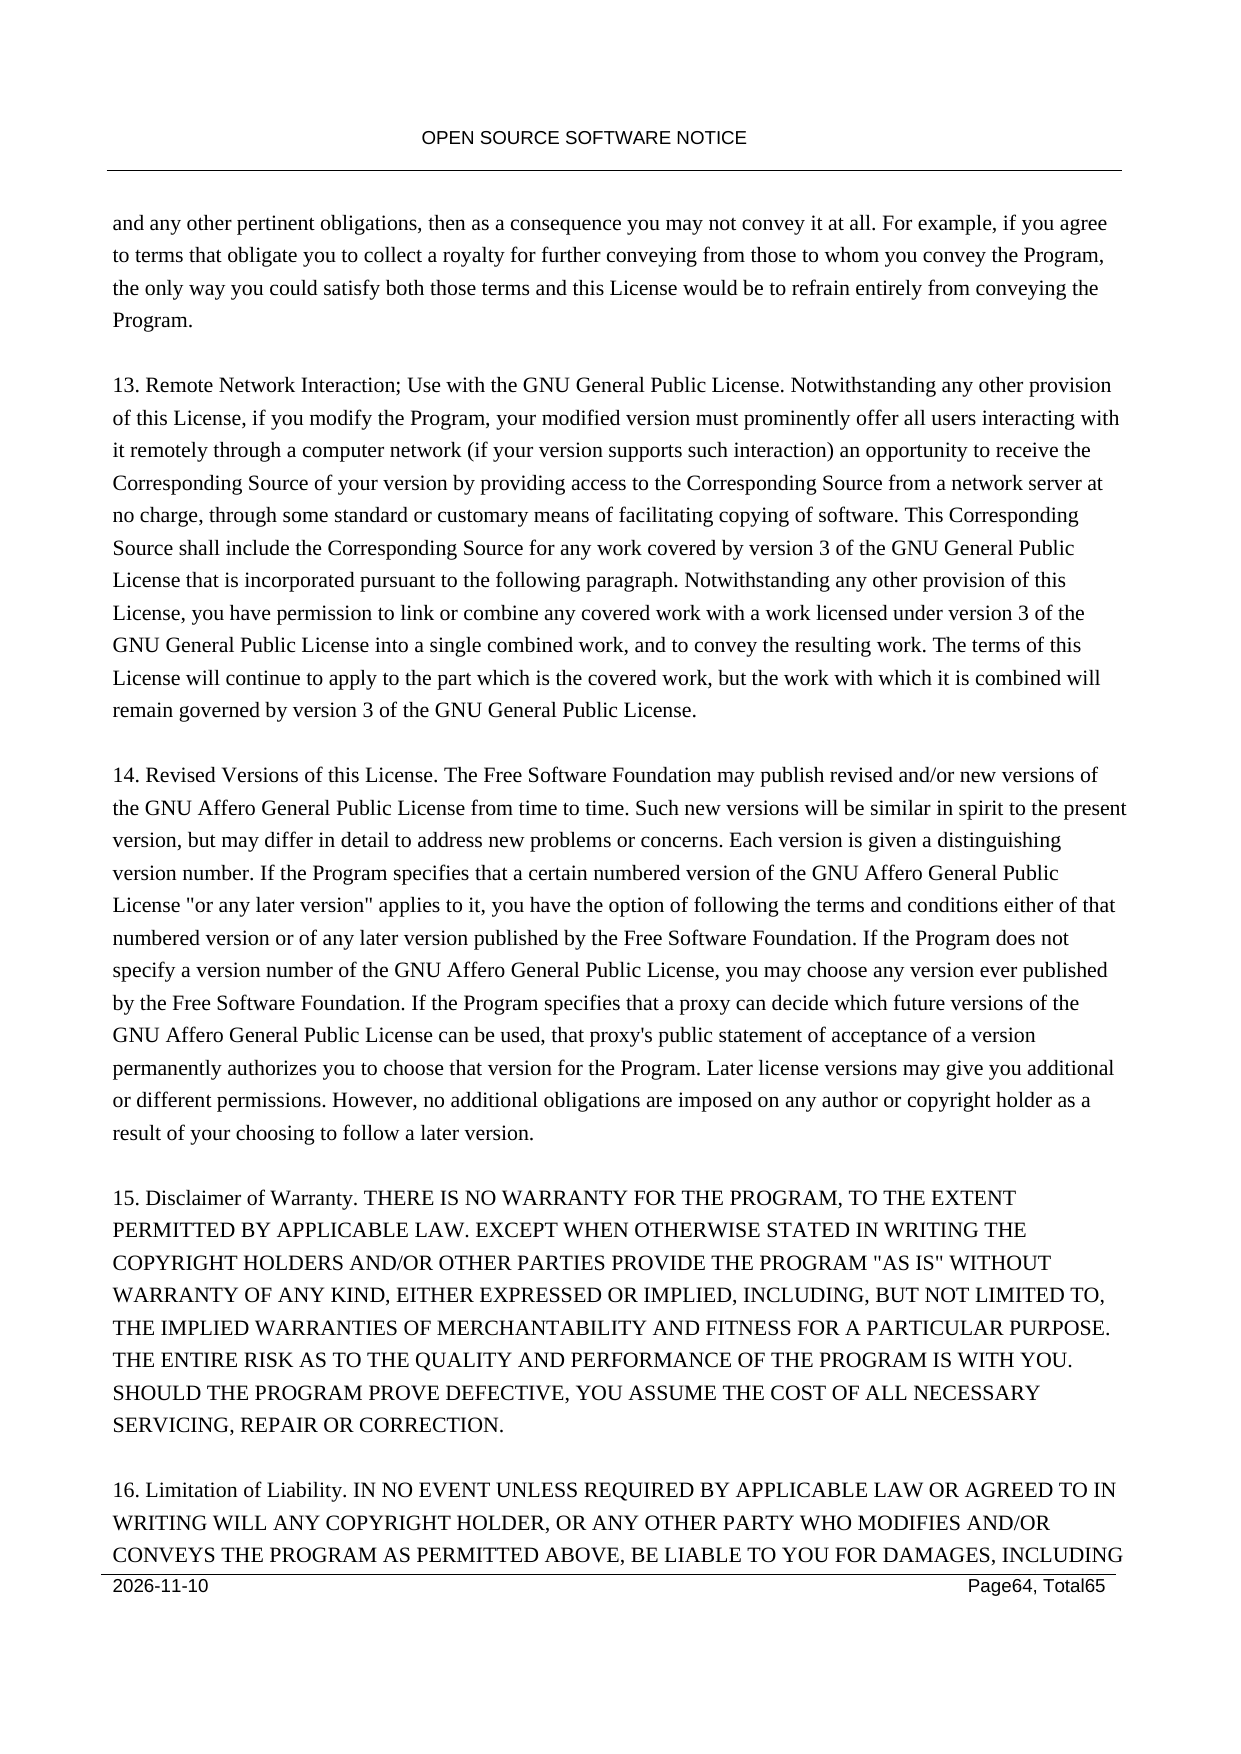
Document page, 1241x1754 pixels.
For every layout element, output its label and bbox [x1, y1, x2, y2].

text [112, 206, 1128, 1571]
